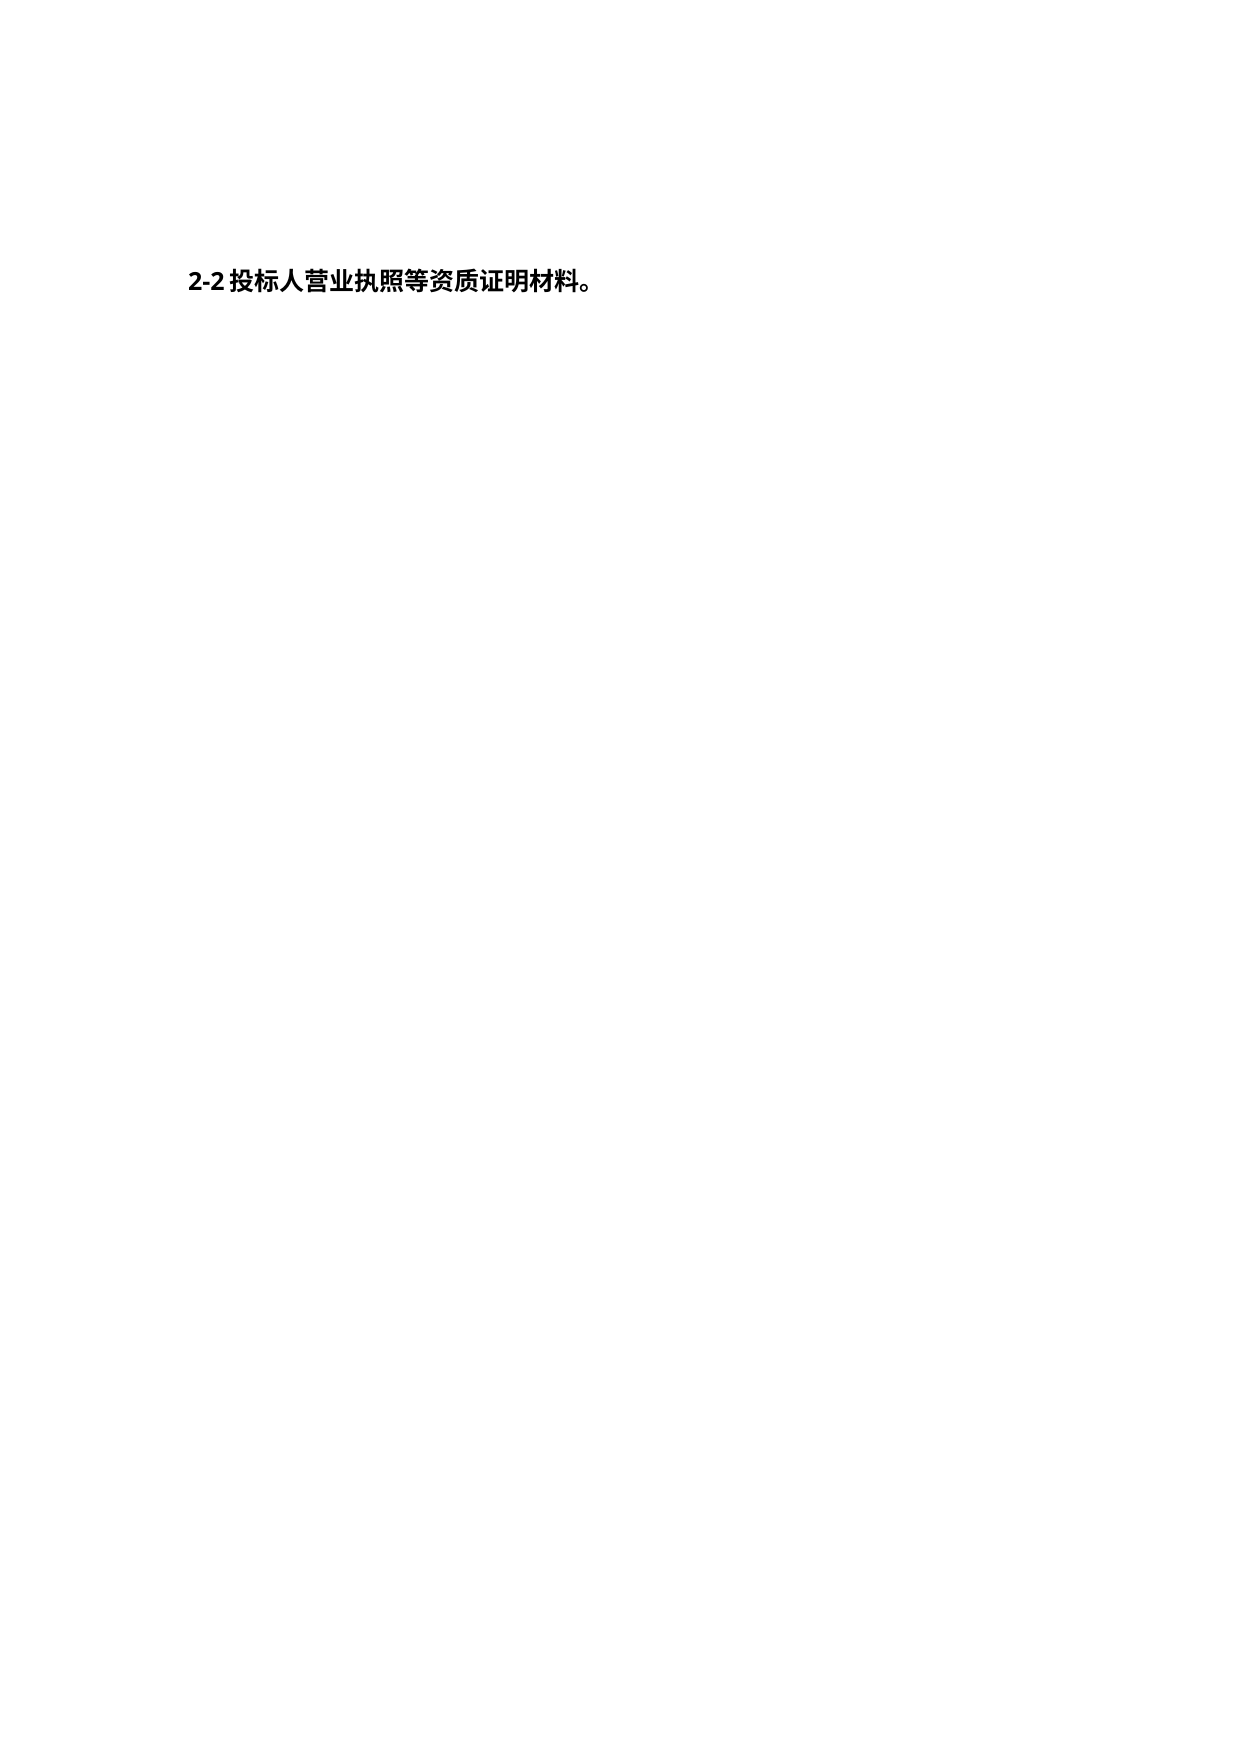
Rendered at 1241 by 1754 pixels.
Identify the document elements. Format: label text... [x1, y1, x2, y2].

text 2-2投标人营业执照等资质证明材料。 [188, 246, 1052, 312]
